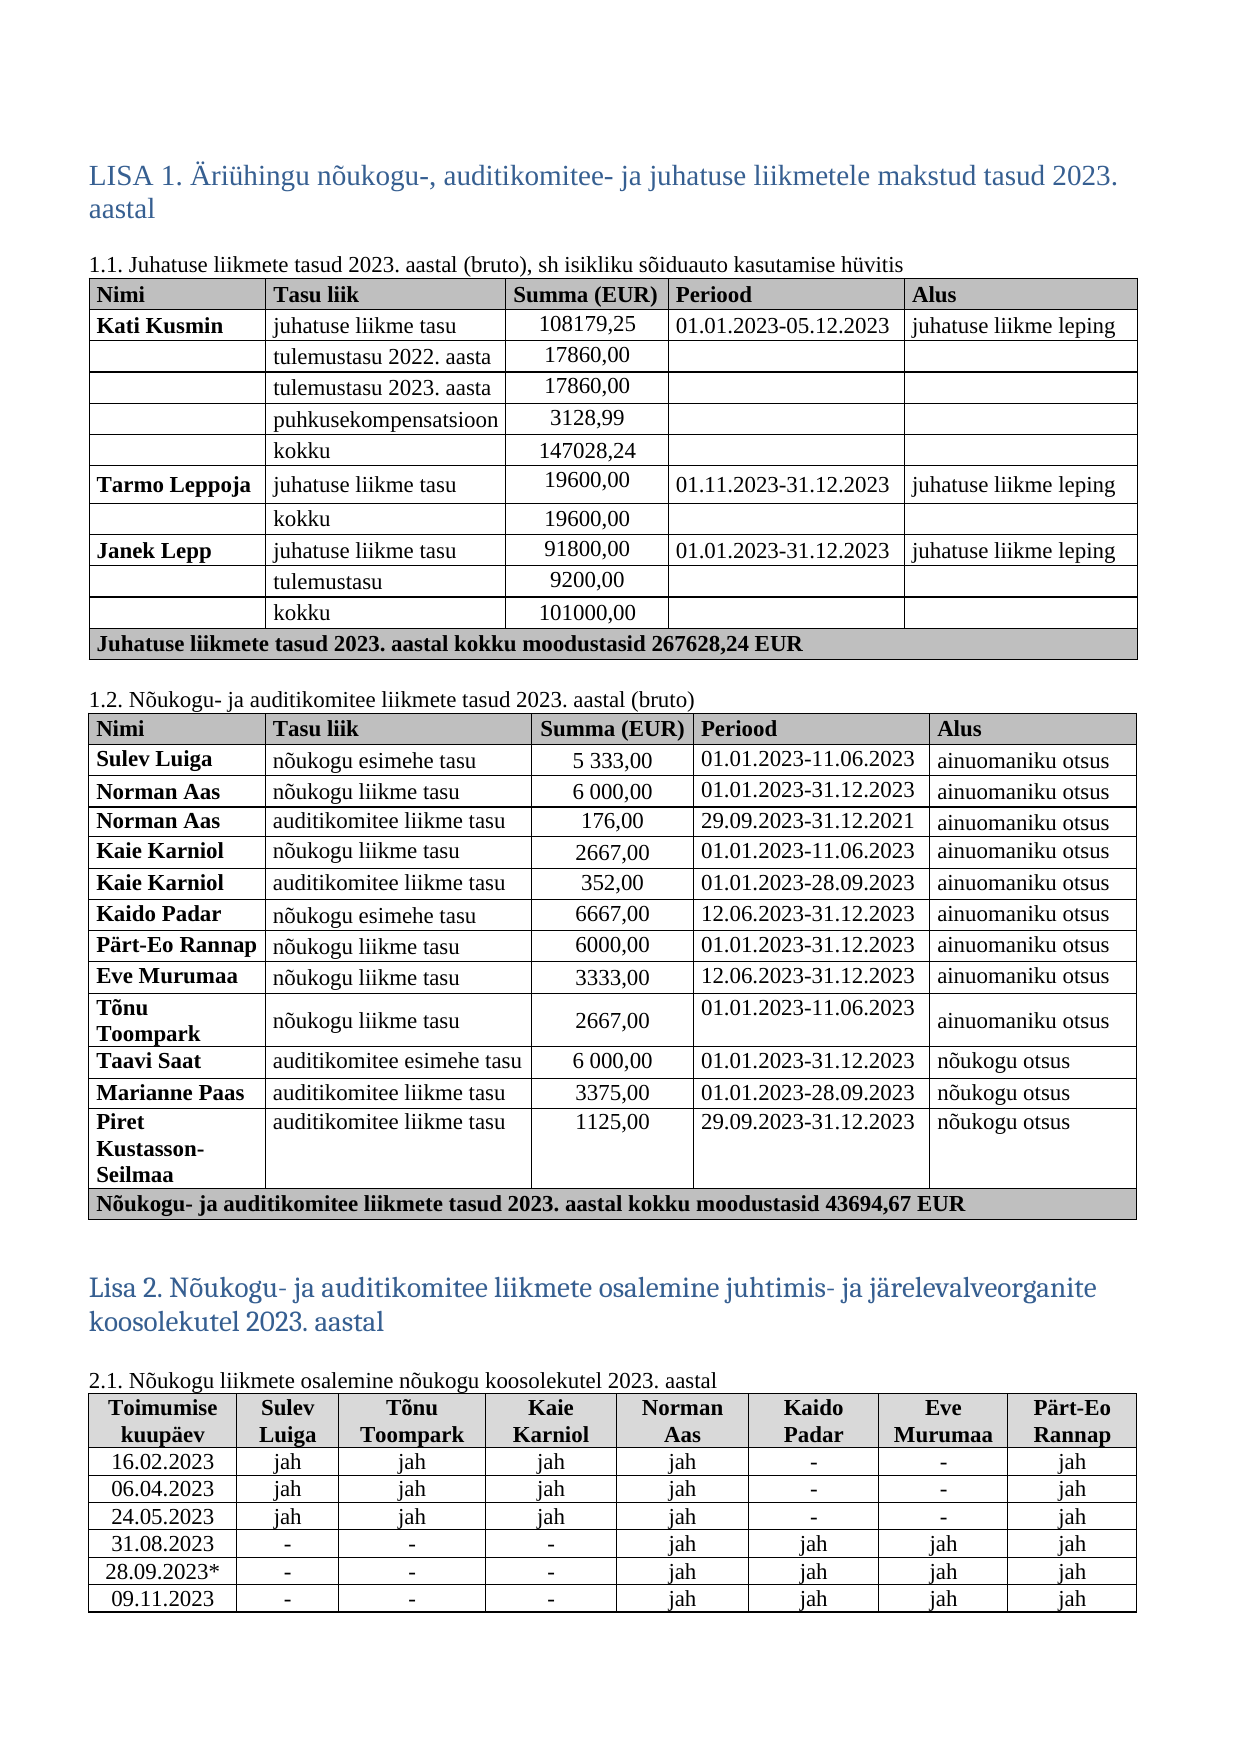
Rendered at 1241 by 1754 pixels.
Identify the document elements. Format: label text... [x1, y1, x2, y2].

table_cell [905, 341, 1137, 371]
table_cell tulemustasu 2022. aasta [266, 341, 505, 371]
table_cell nõukogu otsus [930, 1079, 1136, 1107]
table_cell 9200,00 [506, 566, 668, 596]
table_cell ainuomaniku otsus [930, 776, 1136, 806]
table_header Toimumise kuupäev [89, 1394, 236, 1447]
table_cell nõukogu liikme tasu [266, 776, 531, 806]
table_cell 108179,25 [506, 310, 668, 340]
table_cell juhatuse liikme tasu [266, 310, 505, 340]
table_header Periood [694, 714, 929, 744]
table_cell 352,00 [532, 869, 693, 899]
table_cell 01.01.2023-31.12.2023 [694, 776, 929, 806]
table_cell 2667,00 [532, 837, 693, 867]
table_cell 28.09.2023* [89, 1558, 236, 1584]
table_cell juhatuse liikme tasu [266, 466, 505, 503]
table_cell Norman Aas [89, 808, 265, 836]
table_cell jah [1008, 1530, 1136, 1557]
table_cell - [879, 1476, 1007, 1502]
table_cell [669, 504, 904, 534]
table_cell [905, 404, 1137, 434]
table_cell [669, 341, 904, 371]
table_cell jah [617, 1503, 748, 1529]
table_cell jah [617, 1448, 748, 1474]
table_cell 01.01.2023-31.12.2023 [669, 535, 904, 565]
table_cell 1125,00 [532, 1109, 693, 1187]
table_cell [669, 373, 904, 403]
table_cell kokku [266, 435, 505, 465]
table_cell 01.01.2023-31.12.2023 [694, 931, 929, 961]
table_cell [90, 435, 265, 465]
table_cell juhatuse liikme tasu [266, 535, 505, 565]
table_cell jah [339, 1503, 485, 1529]
table_cell 01.01.2023-05.12.2023 [669, 310, 904, 340]
table_cell 3333,00 [532, 962, 693, 992]
table_header Nimi [89, 714, 265, 744]
table_cell Janek Lepp [90, 535, 265, 565]
table_header Norman Aas [617, 1394, 748, 1447]
table_cell 24.05.2023 [89, 1503, 236, 1529]
table_cell [90, 404, 265, 434]
table_cell jah [237, 1448, 338, 1474]
table_cell nõukogu esimehe tasu [266, 900, 531, 930]
table_cell 2667,00 [532, 994, 693, 1046]
table_cell 3128,99 [506, 404, 668, 434]
table_cell 01.01.2023-11.06.2023 [694, 745, 929, 775]
table_cell auditikomitee liikme tasu [266, 1079, 531, 1107]
table_cell 31.08.2023 [89, 1530, 236, 1557]
table_cell jah [879, 1558, 1007, 1584]
table_cell Juhatuse liikmete tasud 2023. aastal kokku moodustasid 267628,24 EUR [90, 629, 1137, 659]
table_cell ainuomaniku otsus [930, 869, 1136, 899]
table_cell 147028,24 [506, 435, 668, 465]
table_cell ainuomaniku otsus [930, 994, 1136, 1046]
table_cell nõukogu esimehe tasu [266, 745, 531, 775]
table_header Kaido Padar [749, 1394, 878, 1447]
text 1.2. Nõukogu- ja auditikomitee liikmete tasud 2023. aastal (bruto) [89, 686, 1137, 713]
table_cell 01.01.2023-11.06.2023 [694, 994, 929, 1046]
table_cell [90, 373, 265, 403]
table_cell jah [486, 1448, 616, 1474]
table_cell 19600,00 [506, 504, 668, 534]
table_cell 17860,00 [506, 373, 668, 403]
table_cell Kaie Karniol [89, 869, 265, 899]
table_cell jah [1008, 1585, 1136, 1611]
table_cell Marianne Paas [89, 1079, 265, 1107]
table_cell jah [617, 1558, 748, 1584]
table_header Pärt-Eo Rannap [1008, 1394, 1136, 1447]
table_header Nimi [90, 279, 265, 309]
table_header Alus [905, 279, 1137, 309]
table_cell [905, 566, 1137, 596]
table_cell 29.09.2023-31.12.2021 [694, 808, 929, 836]
table_cell 6 000,00 [532, 1047, 693, 1077]
table_cell 01.01.2023-11.06.2023 [694, 837, 929, 867]
table_cell 09.11.2023 [89, 1585, 236, 1611]
table_cell jah [1008, 1503, 1136, 1529]
table_cell 6000,00 [532, 931, 693, 961]
table_cell ainuomaniku otsus [930, 808, 1136, 836]
table_cell jah [879, 1585, 1007, 1611]
table_cell - [339, 1530, 485, 1557]
table_cell - [749, 1476, 878, 1502]
table_header Tasu liik [266, 279, 505, 309]
table_cell 6667,00 [532, 900, 693, 930]
table_cell Pärt-Eo Rannap [89, 931, 265, 961]
table_cell jah [749, 1585, 878, 1611]
table_cell juhatuse liikme leping [905, 310, 1137, 340]
table_cell kokku [266, 598, 505, 628]
table_cell jah [617, 1585, 748, 1611]
table_cell - [486, 1530, 616, 1557]
table_cell [90, 566, 265, 596]
table_cell 12.06.2023-31.12.2023 [694, 962, 929, 992]
table_cell juhatuse liikme leping [905, 535, 1137, 565]
table_cell tulemustasu 2023. aasta [266, 373, 505, 403]
table_cell jah [486, 1476, 616, 1502]
table_cell - [749, 1503, 878, 1529]
table_cell nõukogu otsus [930, 1047, 1136, 1077]
table_cell jah [749, 1530, 878, 1557]
table_cell - [237, 1585, 338, 1611]
table_cell 5 333,00 [532, 745, 693, 775]
table_cell [669, 598, 904, 628]
table_cell nõukogu liikme tasu [266, 962, 531, 992]
table_cell ainuomaniku otsus [930, 962, 1136, 992]
table_cell jah [339, 1476, 485, 1502]
table_cell [905, 598, 1137, 628]
table_cell Taavi Saat [89, 1047, 265, 1077]
table_cell Piret Kustasson-Seilmaa [89, 1109, 265, 1187]
table_cell jah [749, 1558, 878, 1584]
table_cell - [486, 1558, 616, 1584]
table_cell nõukogu liikme tasu [266, 931, 531, 961]
table_cell tulemustasu [266, 566, 505, 596]
table_cell 19600,00 [506, 466, 668, 503]
table_cell Nõukogu- ja auditikomitee liikmete tasud 2023. aastal kokku moodustasid 43694,67 EUR [89, 1189, 1136, 1219]
table_cell ainuomaniku otsus [930, 900, 1136, 930]
table_cell 06.04.2023 [89, 1476, 236, 1502]
table_cell juhatuse liikme leping [905, 466, 1137, 503]
table_cell nõukogu otsus [930, 1109, 1136, 1187]
table_cell jah [1008, 1476, 1136, 1502]
table_cell jah [237, 1476, 338, 1502]
table_cell [905, 504, 1137, 534]
table_cell Kaido Padar [89, 900, 265, 930]
text 1.1. Juhatuse liikmete tasud 2023. aastal (bruto), sh isikliku sõiduauto kasutamise hüvitis [89, 251, 1137, 278]
table_cell 6 000,00 [532, 776, 693, 806]
table_cell 12.06.2023-31.12.2023 [694, 900, 929, 930]
subtitle Lisa 2. Nõukogu- ja auditikomitee liikmete osalemine juhtimis- ja järelevalveorganite koosolekutel 2023. aastal [89, 1271, 1137, 1338]
table_cell - [237, 1530, 338, 1557]
table_cell 16.02.2023 [89, 1448, 236, 1474]
table_cell jah [1008, 1558, 1136, 1584]
table_cell kokku [266, 504, 505, 534]
table_cell Sulev Luiga [89, 745, 265, 775]
table_cell Tarmo Leppoja [90, 466, 265, 503]
table_cell puhkusekompensatsioon [266, 404, 505, 434]
text 2.1. Nõukogu liikmete osalemine nõukogu koosolekutel 2023. aastal [89, 1367, 1137, 1393]
table_cell jah [617, 1530, 748, 1557]
table_header Periood [669, 279, 904, 309]
table_cell - [879, 1448, 1007, 1474]
table_cell [905, 373, 1137, 403]
table_cell ainuomaniku otsus [930, 931, 1136, 961]
table_cell auditikomitee liikme tasu [266, 1109, 531, 1187]
table_header Tasu liik [266, 714, 531, 744]
table_header Tõnu Toompark [339, 1394, 485, 1447]
table_cell [90, 598, 265, 628]
table_cell 01.01.2023-28.09.2023 [694, 869, 929, 899]
table_cell [669, 566, 904, 596]
table_cell 29.09.2023-31.12.2023 [694, 1109, 929, 1187]
table_cell - [486, 1585, 616, 1611]
table_header Eve Murumaa [879, 1394, 1007, 1447]
table_cell 01.11.2023-31.12.2023 [669, 466, 904, 503]
table_cell auditikomitee esimehe tasu [266, 1047, 531, 1077]
table_header Kaie Karniol [486, 1394, 616, 1447]
table_cell 176,00 [532, 808, 693, 836]
table_cell jah [339, 1448, 485, 1474]
table_cell Kati Kusmin [90, 310, 265, 340]
table_cell - [339, 1558, 485, 1584]
table_cell ainuomaniku otsus [930, 745, 1136, 775]
table_cell - [749, 1448, 878, 1474]
table_header Alus [930, 714, 1136, 744]
table_cell auditikomitee liikme tasu [266, 808, 531, 836]
table_cell 17860,00 [506, 341, 668, 371]
table_cell 01.01.2023-31.12.2023 [694, 1047, 929, 1077]
table_cell ainuomaniku otsus [930, 837, 1136, 867]
table_cell Norman Aas [89, 776, 265, 806]
table_cell jah [879, 1530, 1007, 1557]
table_header Summa (EUR) [506, 279, 668, 309]
table_cell - [879, 1503, 1007, 1529]
table_cell Tõnu Toompark [89, 994, 265, 1046]
table_header Sulev Luiga [237, 1394, 338, 1447]
table_cell jah [1008, 1448, 1136, 1474]
table_cell jah [237, 1503, 338, 1529]
table_cell 01.01.2023-28.09.2023 [694, 1079, 929, 1107]
table_cell Eve Murumaa [89, 962, 265, 992]
table_cell [90, 504, 265, 534]
table_cell [905, 435, 1137, 465]
table_cell [669, 435, 904, 465]
table_cell - [339, 1585, 485, 1611]
table_cell jah [617, 1476, 748, 1502]
table_cell auditikomitee liikme tasu [266, 869, 531, 899]
table_cell 91800,00 [506, 535, 668, 565]
table_cell Kaie Karniol [89, 837, 265, 867]
table_header Summa (EUR) [532, 714, 693, 744]
table_cell - [237, 1558, 338, 1584]
table_cell jah [486, 1503, 616, 1529]
table_cell [90, 341, 265, 371]
subtitle LISA 1. Äriühingu nõukogu-, auditikomitee- ja juhatuse liikmetele makstud tasud 2023. aastal [89, 158, 1137, 225]
table_cell nõukogu liikme tasu [266, 994, 531, 1046]
table_cell [669, 404, 904, 434]
table_cell 101000,00 [506, 598, 668, 628]
table_cell 3375,00 [532, 1079, 693, 1107]
table_cell nõukogu liikme tasu [266, 837, 531, 867]
